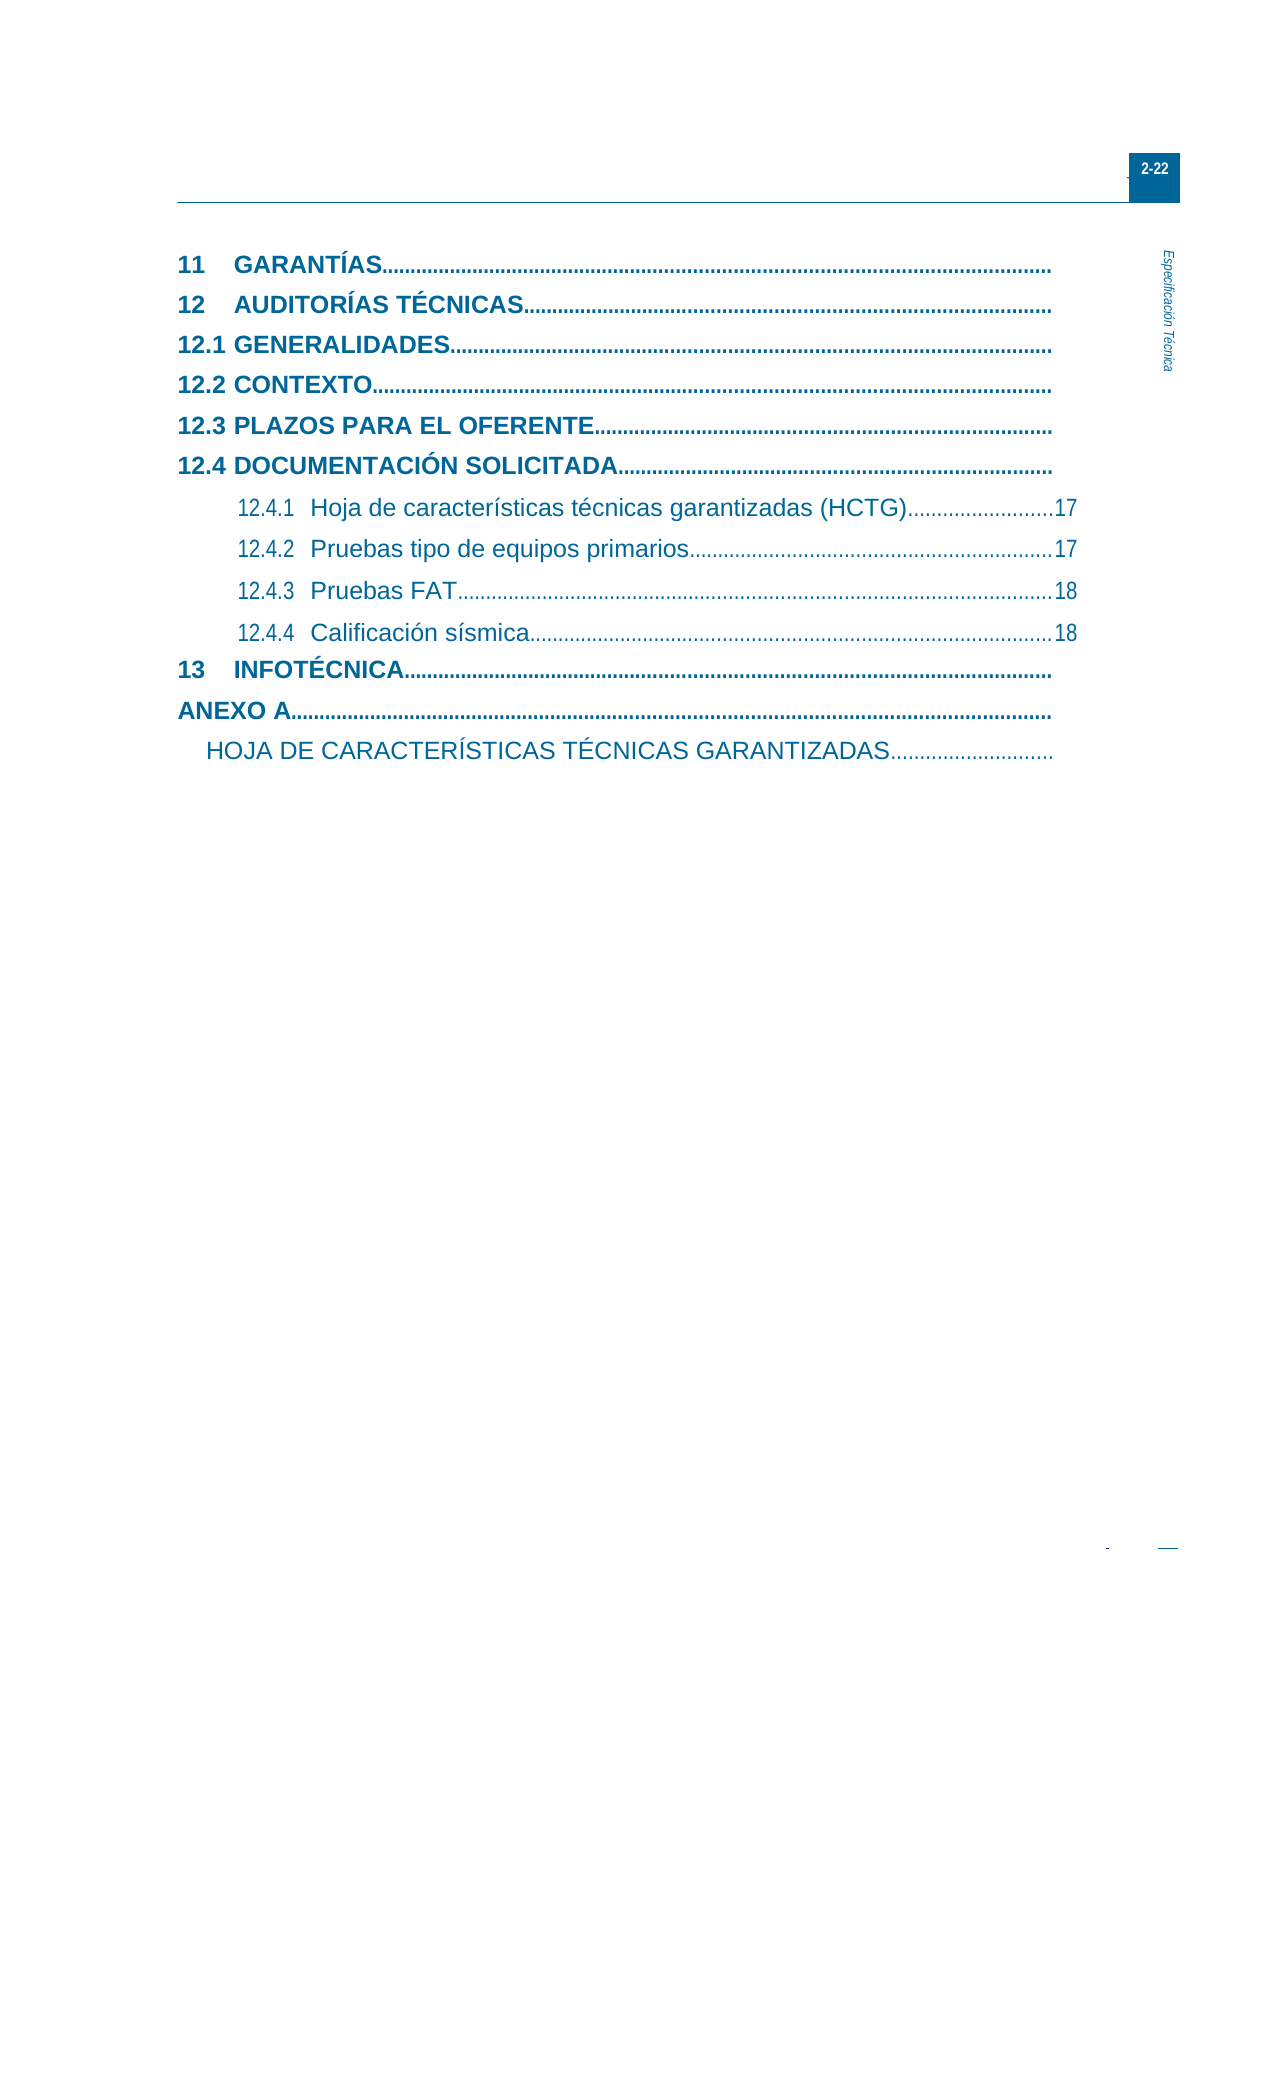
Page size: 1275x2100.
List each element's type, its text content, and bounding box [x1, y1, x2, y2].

text 12.4.4 Calificación sísmica 18 [237, 618, 1098, 647]
text 12 AUDITORÍAS TÉCNICAS 16 [177, 290, 1019, 319]
text 12.4 Documentación solicitada 17 [177, 451, 1019, 479]
text 12.1 Generalidades 16 [177, 330, 1019, 359]
text 12.3 Plazos para el oferente 16 [177, 411, 1019, 439]
text Hoja de Características Técnicas Garantizadas 20 [206, 736, 1019, 765]
text 12.4.1 Hoja de características técnicas garantizadas (HCTG) 17 [237, 493, 1098, 521]
text 12.4.3 Pruebas FAT 18 [237, 576, 1098, 605]
text Anexo A 20 [177, 696, 1019, 724]
text 12.2 Contexto 16 [177, 370, 1019, 399]
text 11 GARANTÍAS 15 [177, 250, 1019, 278]
text 13 INFOTÉCNICA 19 [177, 656, 1019, 684]
text 12.4.2 Pruebas tipo de equipos primarios 17 [237, 534, 1098, 563]
